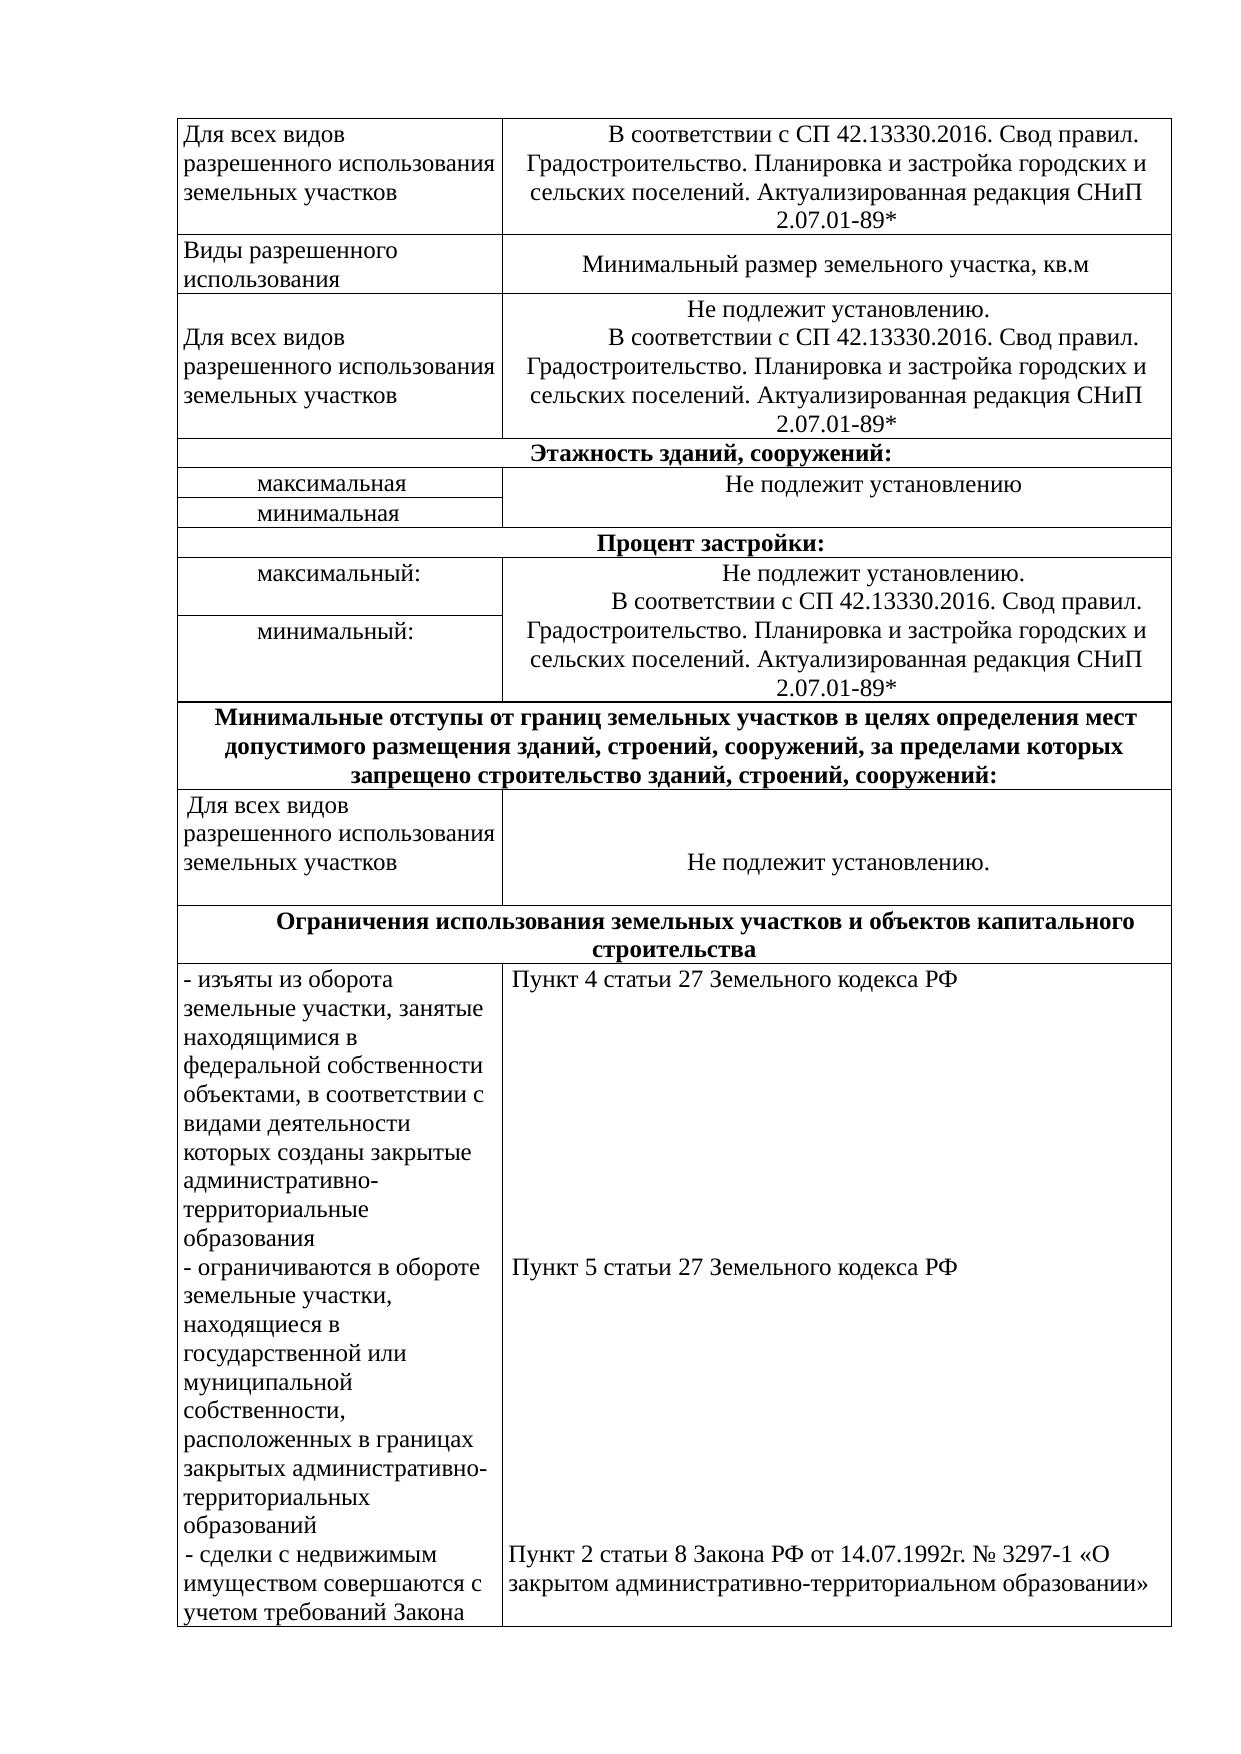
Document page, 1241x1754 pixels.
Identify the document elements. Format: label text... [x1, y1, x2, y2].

table_cell Виды разрешенного использования [178, 235, 502, 293]
table_cell максимальная [178, 468, 502, 497]
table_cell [178, 119, 502, 234]
table_cell минимальный: [178, 616, 502, 701]
table_cell Для всех видов разрешенного использования земельных участков [178, 294, 502, 437]
table_cell Для всех видов разрешенного использования земельных участков [178, 790, 502, 905]
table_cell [503, 119, 1171, 234]
table_cell Процент застройки: [178, 528, 1171, 557]
table_cell Не подлежит установлению [503, 468, 1171, 527]
table_cell Минимальные отступы от границ земельных участков в целях определения мест допустимого размещения зданий, строений, сооружений, за пределами которых запрещено строительство зданий, строений, сооружений: [178, 703, 1171, 789]
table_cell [503, 964, 1171, 1626]
table_cell Этажность зданий, сооружений: [178, 439, 1171, 467]
table_cell максимальный: [178, 558, 502, 615]
table_cell Не подлежит установлению. [503, 790, 1171, 905]
table_cell Ограничения использования земельных участков и объектов капитального строительства [178, 906, 1171, 963]
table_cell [178, 964, 502, 1626]
table_cell минимальная [178, 498, 502, 527]
table_cell Минимальный размер земельного участка, кв.м [503, 235, 1171, 293]
